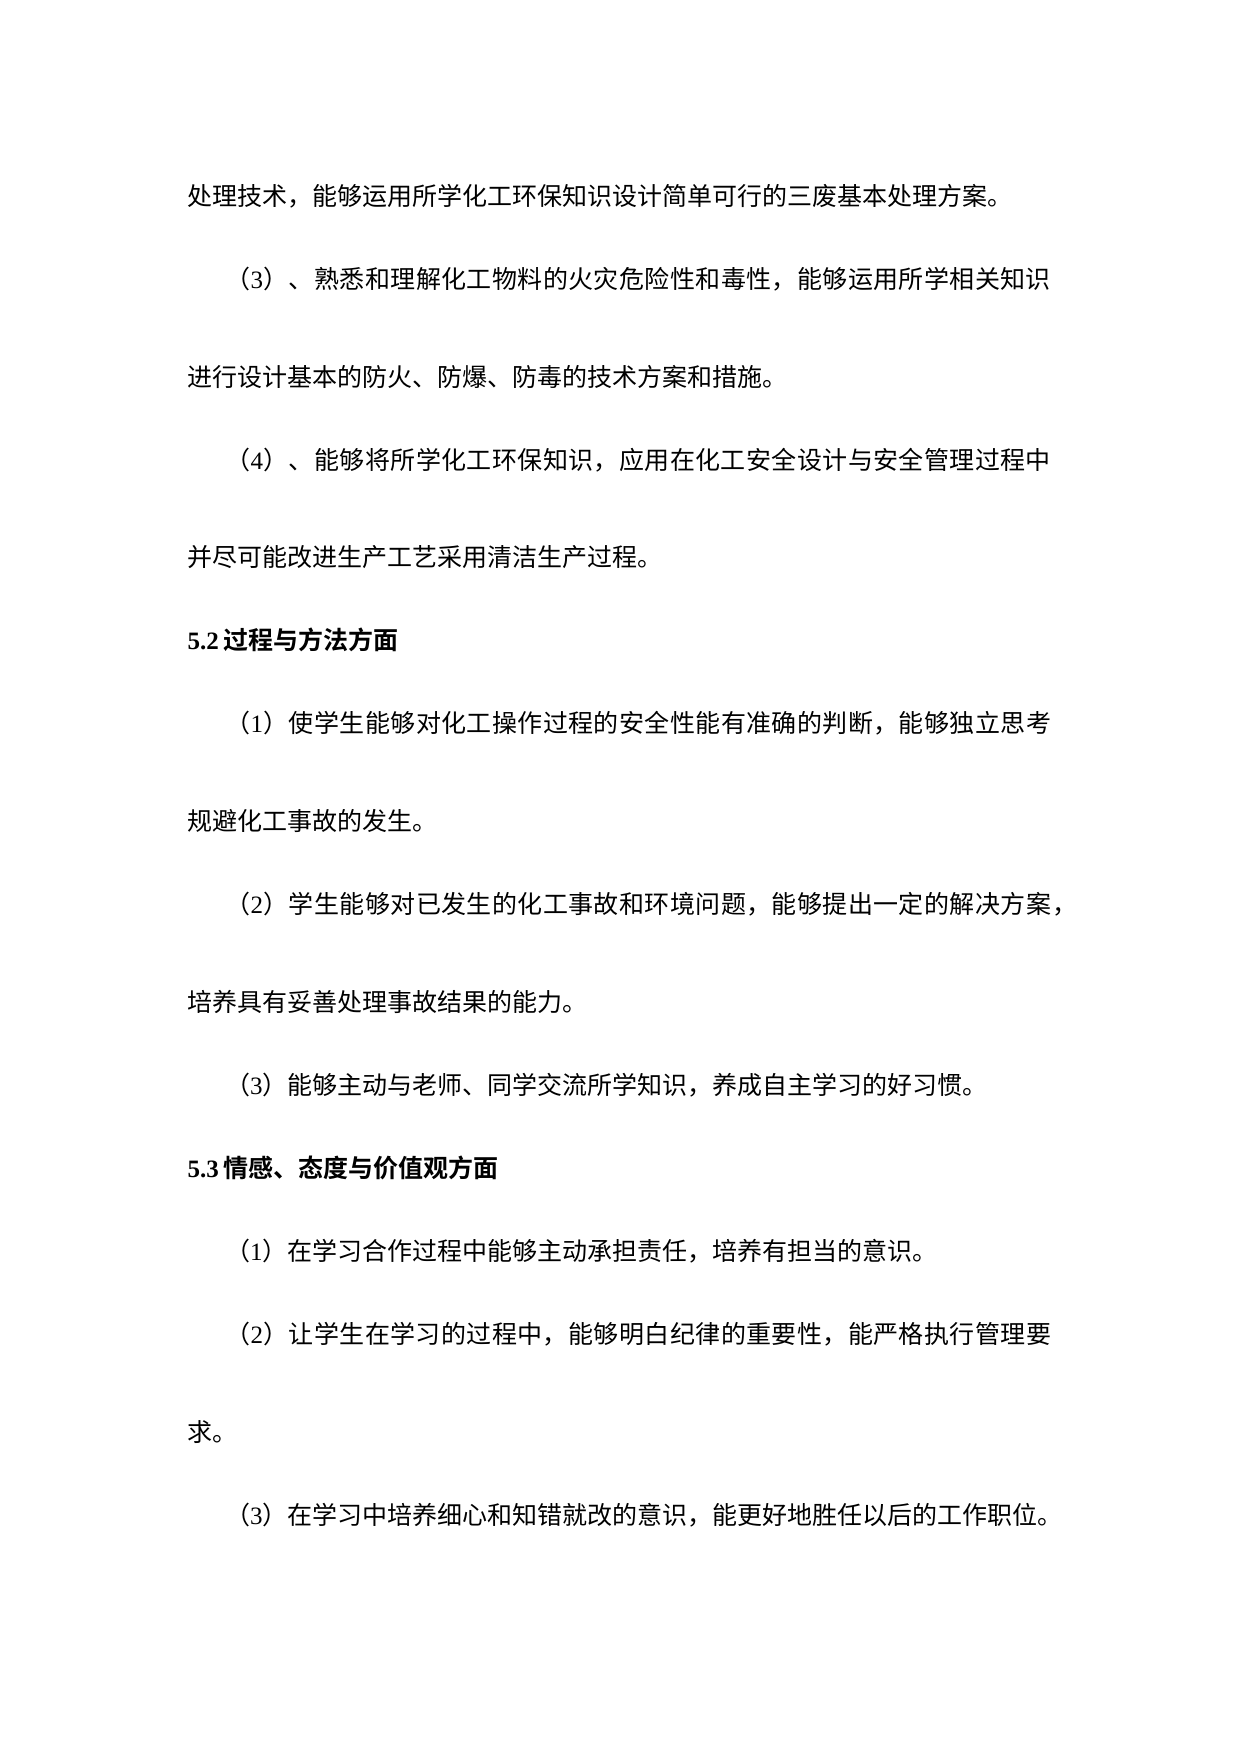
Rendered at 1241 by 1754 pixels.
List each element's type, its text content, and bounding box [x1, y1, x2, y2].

text （3）、熟悉和理解化工物料的火灾危险性和毒性，能够运用所学相关知识进行设计基本的防火、防爆、防毒的技术方案和措施。 [187, 245, 1053, 408]
text （2）让学生在学习的过程中，能够明白纪律的重要性，能严格执行管理要求。 [187, 1300, 1053, 1463]
text （1）在学习合作过程中能够主动承担责任，培养有担当的意识。 [187, 1217, 1053, 1282]
text （1）使学生能够对化工操作过程的安全性能有准确的判断，能够独立思考规避化工事故的发生。 [187, 689, 1053, 852]
text 5.2过程与方法方面 [187, 606, 1053, 671]
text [187, 162, 1053, 227]
text （4）、能够将所学化工环保知识，应用在化工安全设计与安全管理过程中并尽可能改进生产工艺采用清洁生产过程。 [187, 426, 1053, 588]
text 5.3情感、态度与价值观方面 [187, 1134, 1053, 1199]
text （2）学生能够对已发生的化工事故和环境问题，能够提出一定的解决方案，培养具有妥善处理事故结果的能力。 [187, 870, 1053, 1033]
text （3）在学习中培养细心和知错就改的意识，能更好地胜任以后的工作职位。 [187, 1481, 1053, 1546]
text （3）能够主动与老师、同学交流所学知识，养成自主学习的好习惯。 [187, 1051, 1053, 1116]
